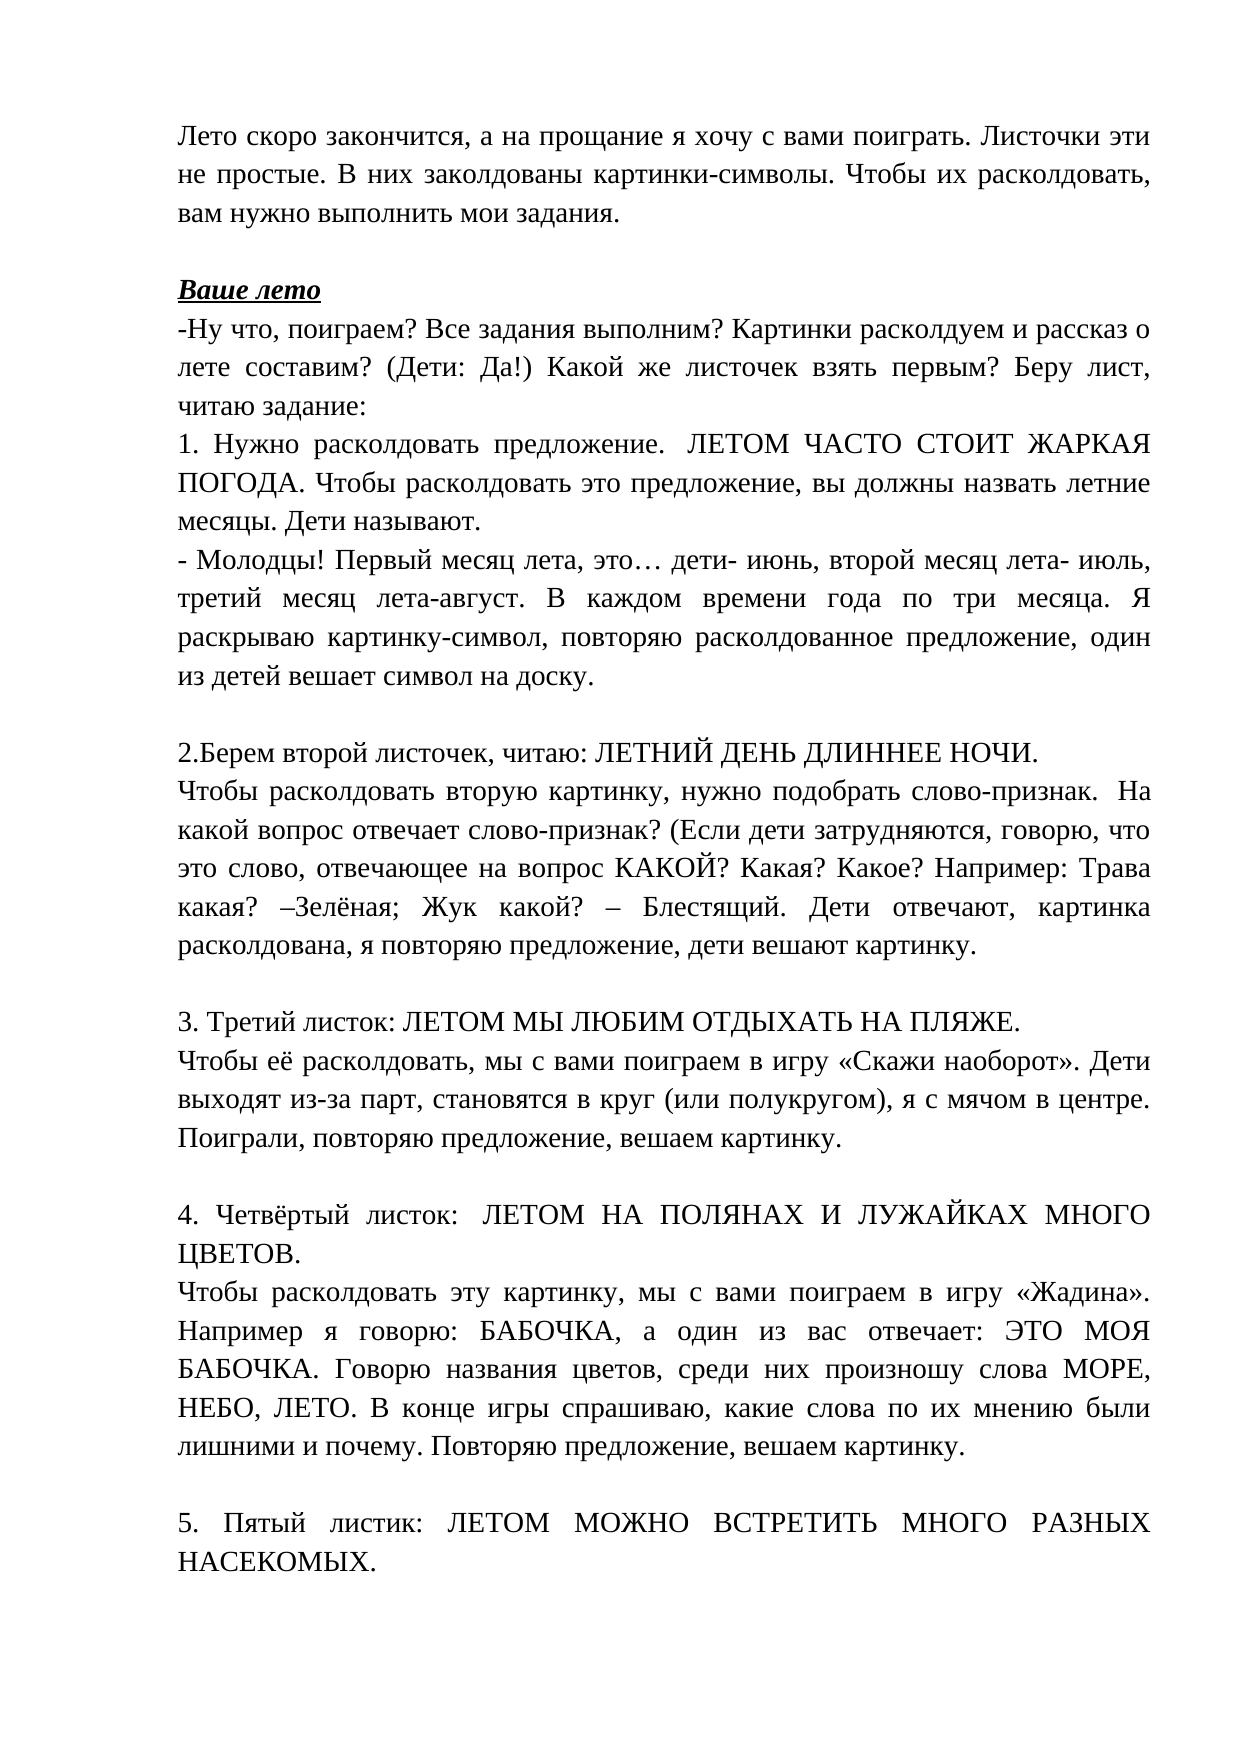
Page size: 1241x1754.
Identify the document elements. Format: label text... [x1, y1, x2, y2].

text Чтобы её расколдовать, мы с вами поиграем в игру «Скажи наоборот». Дети выходят из-за парт, становятся в круг (или полукругом), я с мячом в центре. Поиграли, повторяю предложение, вешаем картинку. [177, 1043, 1152, 1154]
text 4. Четвёртый листок: ЛЕТОМ НА ПОЛЯНАХ И ЛУЖАЙКАХ МНОГО ЦВЕТОВ. [177, 1197, 1152, 1269]
text -Ну что, поиграем? Все задания выполним? Картинки расколдуем и рассказ о лете составим? (Дети: Да!) Какой же листочек взять первым? Беру лист, читаю задание: [177, 311, 1152, 421]
text 5. Пятый листик: ЛЕТОМ МОЖНО ВСТРЕТИТЬ МНОГО РАЗНЫХ НАСЕКОМЫХ. [177, 1506, 1152, 1578]
text Ваше лето [177, 272, 1152, 306]
text 3. Третий листок: ЛЕТОМ МЫ ЛЮБИМ ОТДЫХАТЬ НА ПЛЯЖЕ. [177, 1004, 1152, 1038]
text Чтобы расколдовать вторую картинку, нужно подобрать слово-признак. На какой вопрос отвечает слово-признак? (Если дети затрудняются, говорю, что это слово, отвечающее на вопрос КАКОЙ? Какая? Какое? Например: Трава какая? –Зелёная; Жук какой? – Блестящий. Дети отвечают, картинка расколдована, я повторяю предложение, дети вешают картинку. [177, 773, 1152, 961]
text Лето скоро закончится, а на прощание я хочу с вами поиграть. Листочки эти не простые. В них заколдованы картинки-символы. Чтобы их расколдовать, вам нужно выполнить мои задания. [177, 118, 1152, 229]
text 1. Нужно расколдовать предложение. ЛЕТОМ ЧАСТО СТОИТ ЖАРКАЯ ПОГОДА. Чтобы расколдовать это предложение, вы должны назвать летние месяцы. Дети называют. [177, 426, 1152, 537]
text Чтобы расколдовать эту картинку, мы с вами поиграем в игру «Жадина». Например я говорю: БАБОЧКА, а один из вас отвечает: ЭТО МОЯ БАБОЧКА. Говорю названия цветов, среди них произношу слова МОРЕ, НЕБО, ЛЕТО. В конце игры спрашиваю, какие слова по их мнению были лишними и почему. Повторяю предложение, вешаем картинку. [177, 1274, 1152, 1462]
text - Молодцы! Первый месяц лета, это… дети- июнь, второй месяц лета- июль, третий месяц лета-август. В каждом времени года по три месяца. Я раскрываю картинку-символ, повторяю расколдованное предложение, один из детей вешает символ на доску. [177, 542, 1152, 691]
text 2.Берем второй листочек, читаю: ЛЕТНИЙ ДЕНЬ ДЛИННЕЕ НОЧИ. [177, 735, 1152, 768]
